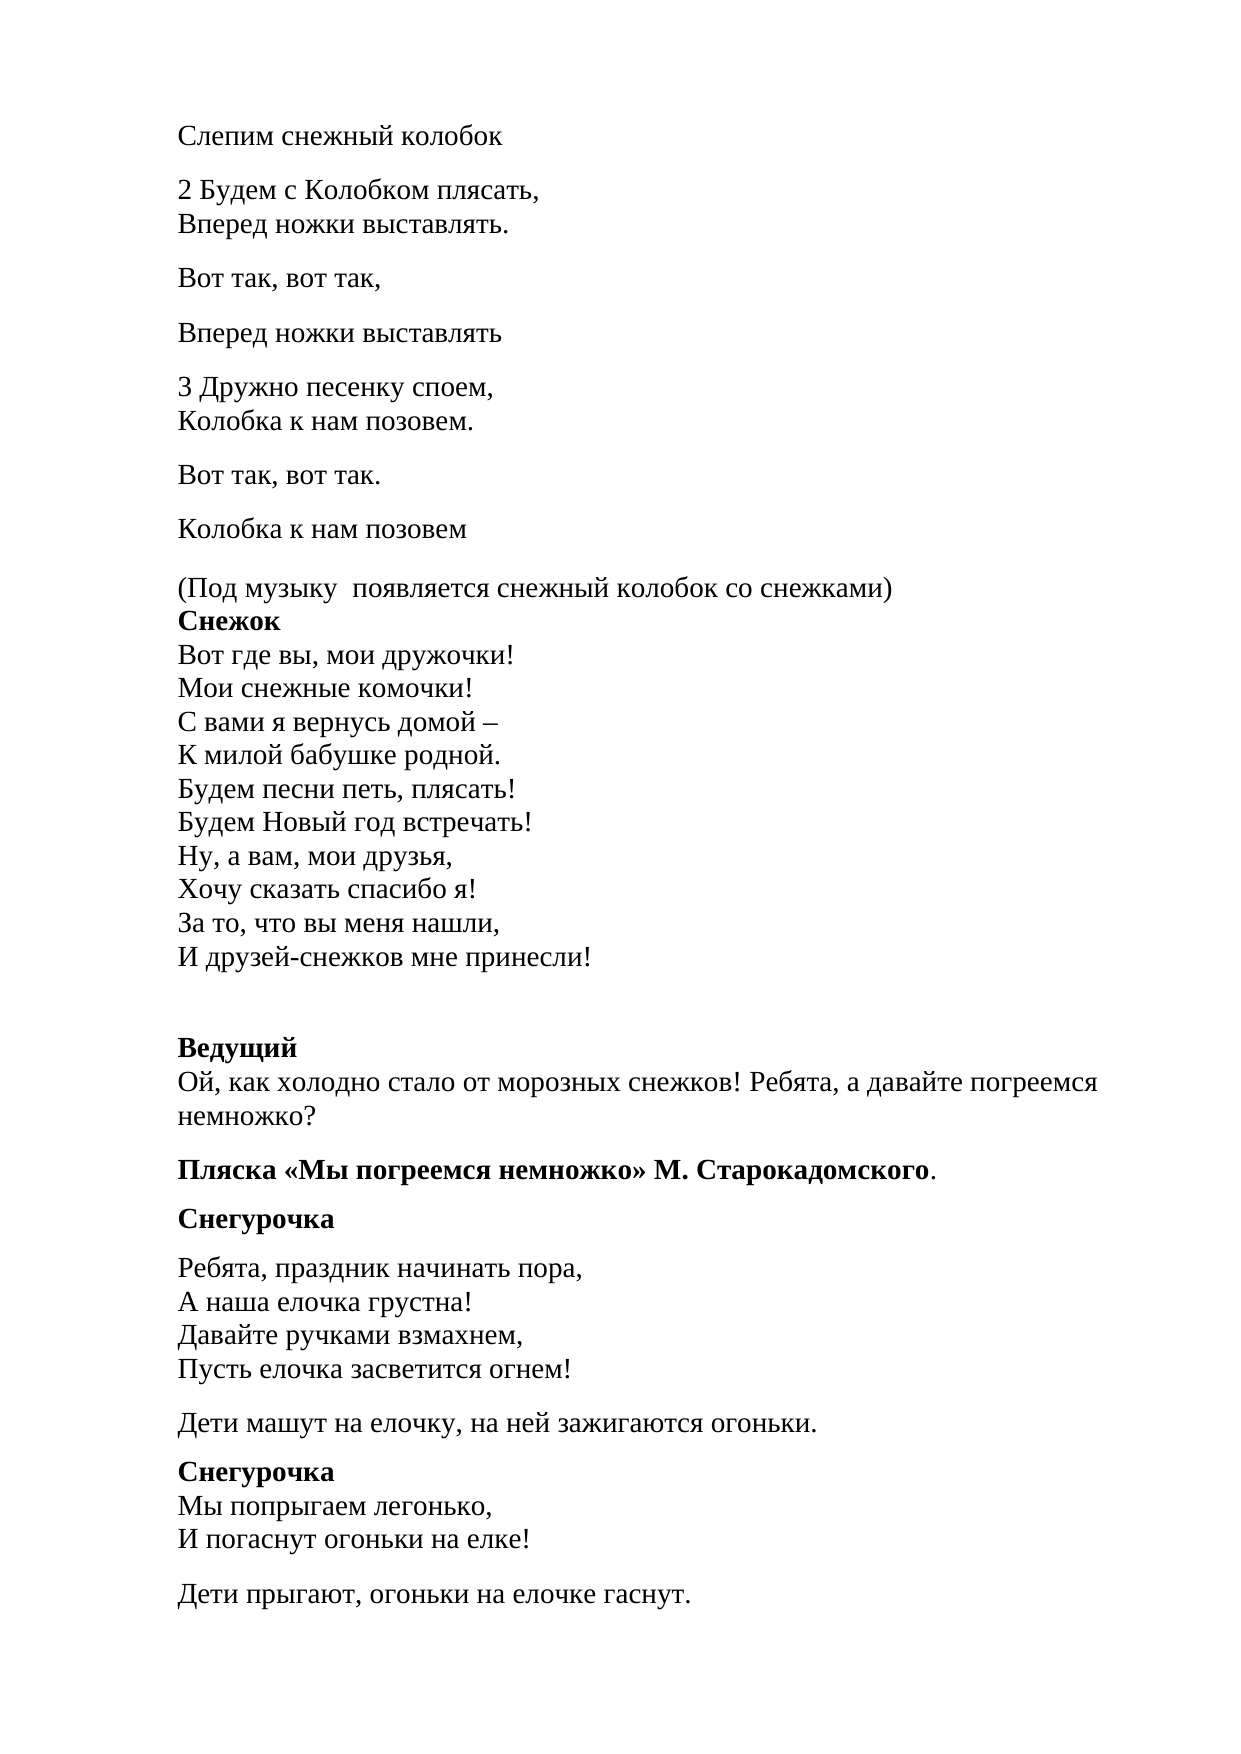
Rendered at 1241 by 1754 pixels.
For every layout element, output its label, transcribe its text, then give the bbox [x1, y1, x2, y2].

text Снегурочка [177, 1454, 1152, 1488]
text Вот где вы, мои дружочки! Мои снежные комочки! С вами я вернусь домой – К милой бабушке родной. Будем песни петь, плясать! Будем Новый год встречать! Ну, а вам, мои друзья, Хочу сказать спасибо я! За то, что вы меня нашли, И друзей-снежков мне принесли! [177, 637, 1152, 972]
text Дети прыгают, огоньки на елочке гаснут. [177, 1576, 1152, 1609]
text (Под музыку появляется снежный колобок со снежками) [177, 566, 1152, 603]
text Ведущий [177, 1031, 1152, 1064]
text Вот так, вот так, [177, 260, 1152, 294]
text Пляска «Мы погреемся немножко» М. Старокадомского. [177, 1152, 1152, 1186]
text 2 Будем с Колобком плясать, Вперед ножки выставлять. [177, 172, 1152, 239]
text Ребята, праздник начинать пора, А наша елочка грустна! Давайте ручками взмахнем, Пусть елочка засветится огнем! [177, 1250, 1152, 1384]
text Слепим снежный колобок [177, 118, 1152, 152]
text Вперед ножки выставлять [177, 315, 1152, 348]
text Снежок [177, 603, 1152, 637]
text Вот так, вот так. [177, 457, 1152, 491]
text Мы попрыгаем легонько, И погаснут огоньки на елке! [177, 1488, 1152, 1555]
text Снегурочка [177, 1201, 1152, 1235]
text Колобка к нам позовем [177, 511, 1152, 545]
text Дети машут на елочку, на ней зажигаются огоньки. [177, 1405, 1152, 1439]
text Ой, как холодно стало от морозных снежков! Ребята, а давайте погреемся немножко? [177, 1064, 1152, 1131]
text 3 Дружно песенку споем, Колобка к нам позовем. [177, 369, 1152, 436]
